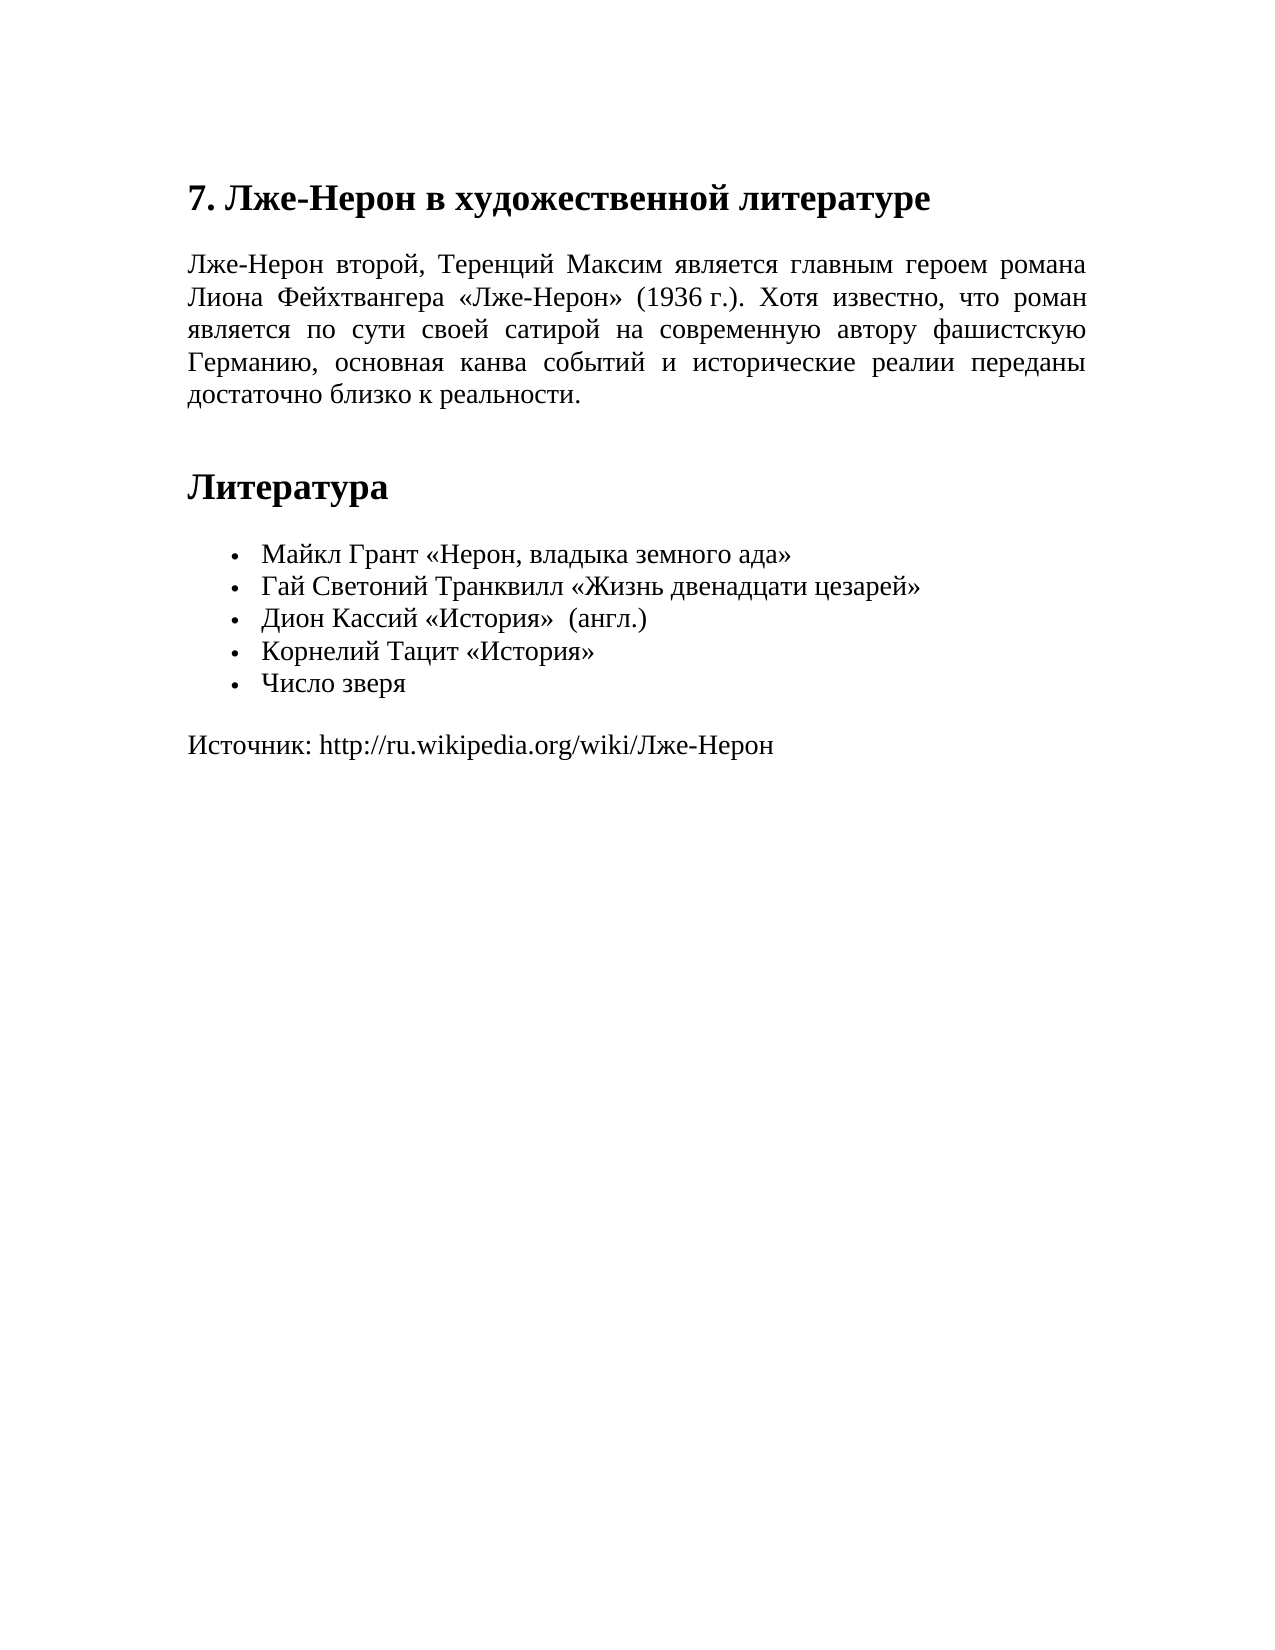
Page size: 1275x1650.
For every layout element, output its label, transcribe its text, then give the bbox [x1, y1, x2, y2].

list Литература [187, 464, 1087, 507]
list Дион Кассий «История» (англ.) [232, 601, 1087, 634]
list Гай Светоний Транквилл «Жизнь двенадцати цезарей» [232, 569, 1087, 601]
text Источник: http://ru.wikipedia.org/wiki/Лже-Нерон [187, 728, 1087, 761]
list Корнелий Тацит «История» [232, 634, 1087, 666]
list Число зверя [232, 666, 1087, 699]
text Лже-Нерон второй, Теренций Максим является главным героем романа Лиона Фейхтвангера «Лже-Нерон» (1936 г.). Хотя известно, что роман является по сути своей сатирой на современную автору фашистскую Германию, основная канва событий и исторические реалии переданы достаточно близко к реальности. [187, 248, 1087, 409]
list Майкл Грант «Нерон, владыка земного ада» [232, 537, 1087, 569]
list 7. Лже-Нерон в художественной литературе [187, 175, 1087, 218]
